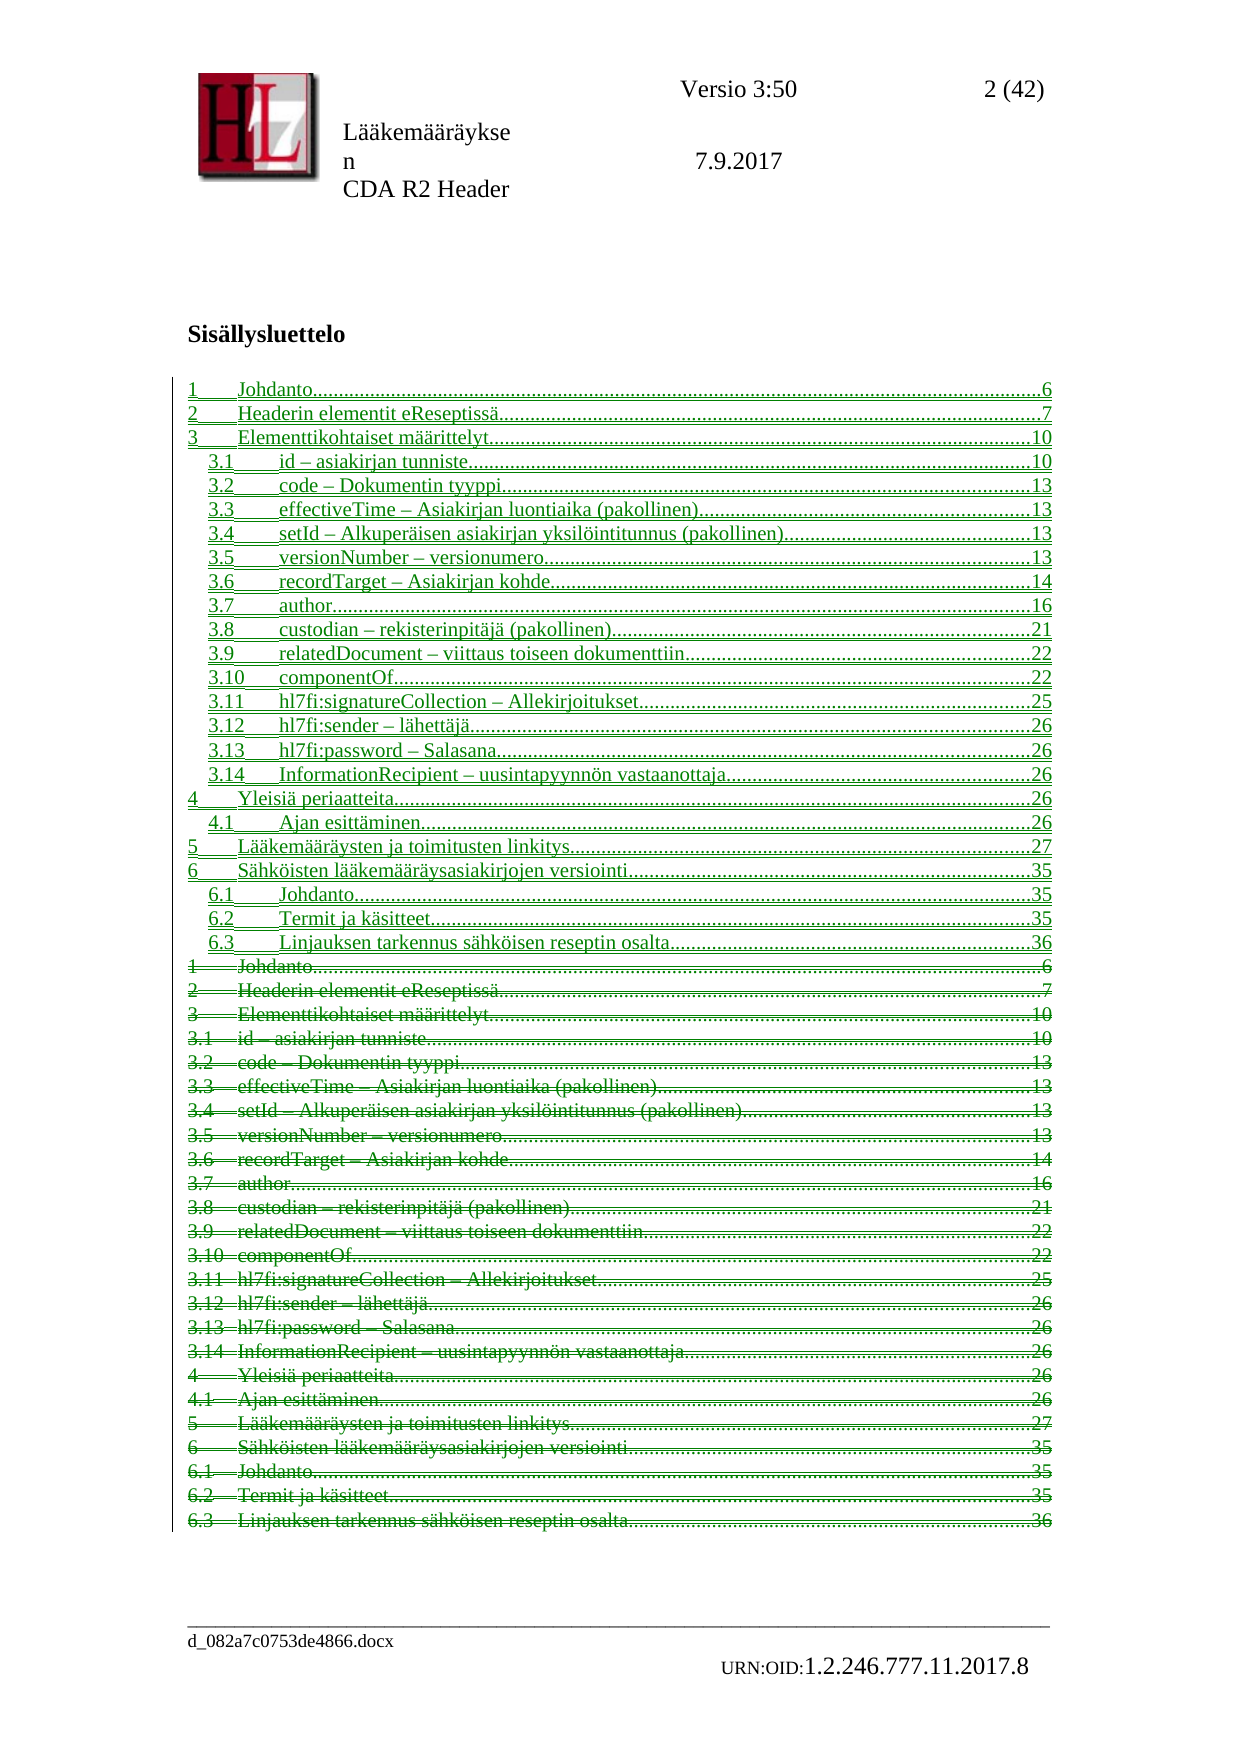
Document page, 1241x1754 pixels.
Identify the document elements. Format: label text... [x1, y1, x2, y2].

picture [198, 73, 321, 182]
text Sisällysluettelo [187, 319, 1053, 348]
